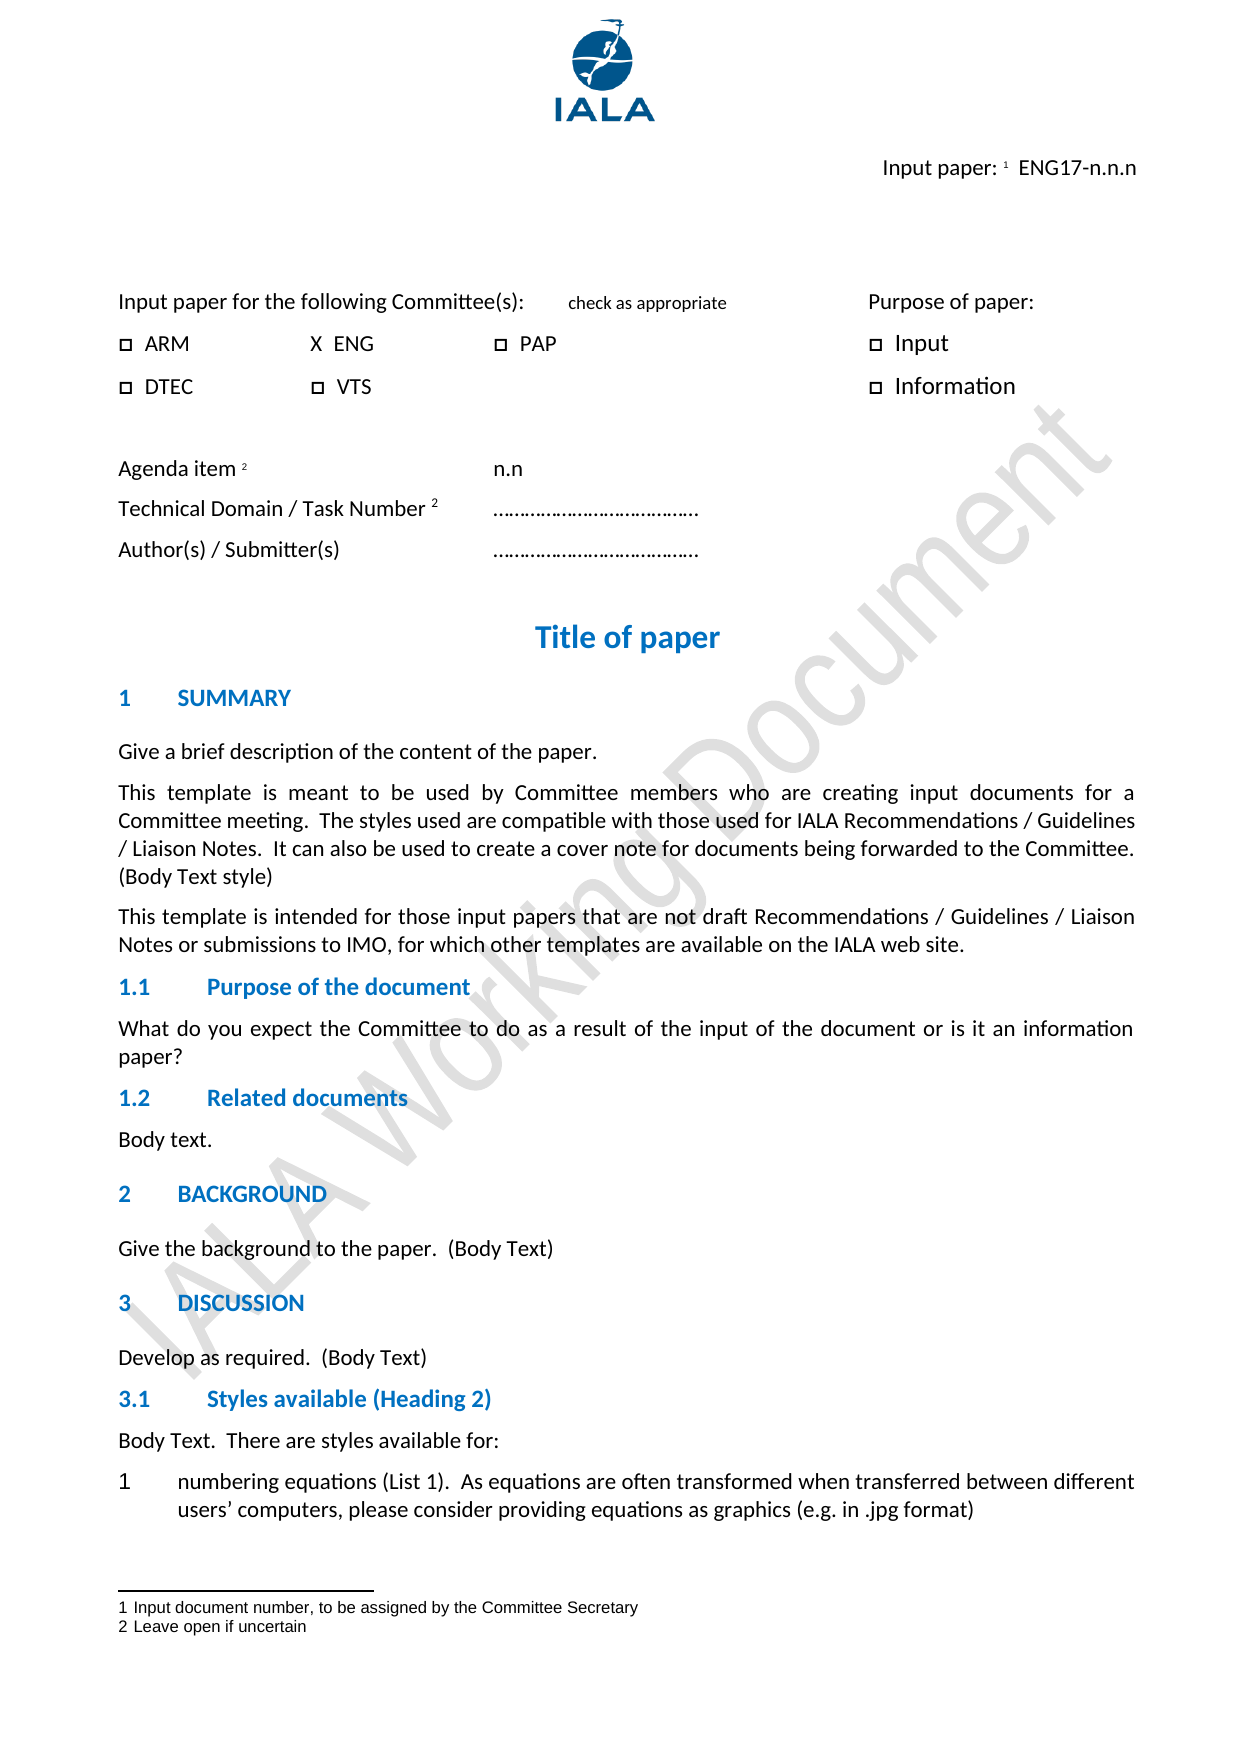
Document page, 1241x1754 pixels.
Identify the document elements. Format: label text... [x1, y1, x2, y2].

subtitle Styles available (Heading 2) [118, 1383, 1137, 1414]
list numbering equations (List 1). As equations are often transformed when transferred between different users’ computers, please consider providing equations as graphics (e.g. in .jpg format) [118, 1467, 1137, 1523]
text Body text. [118, 1126, 1137, 1154]
text Develop as required. (Body Text) [118, 1343, 1137, 1371]
subtitle Summary [118, 682, 1137, 712]
subtitle Purpose of the document [118, 971, 1137, 1002]
text Agenda item n.n [118, 454, 1137, 482]
text Give a brief description of the content of the paper. [118, 737, 1137, 765]
text Input paper: ENG17-n.n.n [118, 153, 1137, 181]
text □ ARM X ENG □ PAP □ Input [118, 327, 1137, 358]
text Body Text. There are styles available for: [118, 1426, 1137, 1454]
subtitle Related documents [118, 1083, 1137, 1113]
text This template is intended for those input papers that are not draft Recommendations / Guidelines / Liaison Notes or submissions to IMO, for which other templates are available on the IALA web site. [118, 902, 1137, 958]
text Give the background to the paper. (Body Text) [118, 1234, 1137, 1262]
text Input paper for the following Committee(s): check as appropriate Purpose of paper: [118, 287, 1137, 315]
subtitle Discussion [118, 1287, 1137, 1318]
text What do you expect the Committee to do as a result of the input of the document or is it an information paper? [118, 1014, 1137, 1070]
text Author(s) / Submitter(s) ………………………………… [118, 535, 1137, 563]
text Technical Domain / Task Number 2 ………………………………… [118, 494, 1137, 523]
subtitle Background [118, 1179, 1137, 1209]
text This template is meant to be used by Committee members who are creating input documents for a Committee meeting. The styles used are compatible with those used for IALA Recommendations / Guidelines / Liaison Notes. It can also be used to create a cover note for documents being forwarded to the Committee. (Body Text style) [118, 778, 1137, 890]
text □ DTEC □ VTS □ Information [118, 371, 1137, 401]
picture [532, 7, 672, 144]
title Title of paper [118, 616, 1137, 657]
